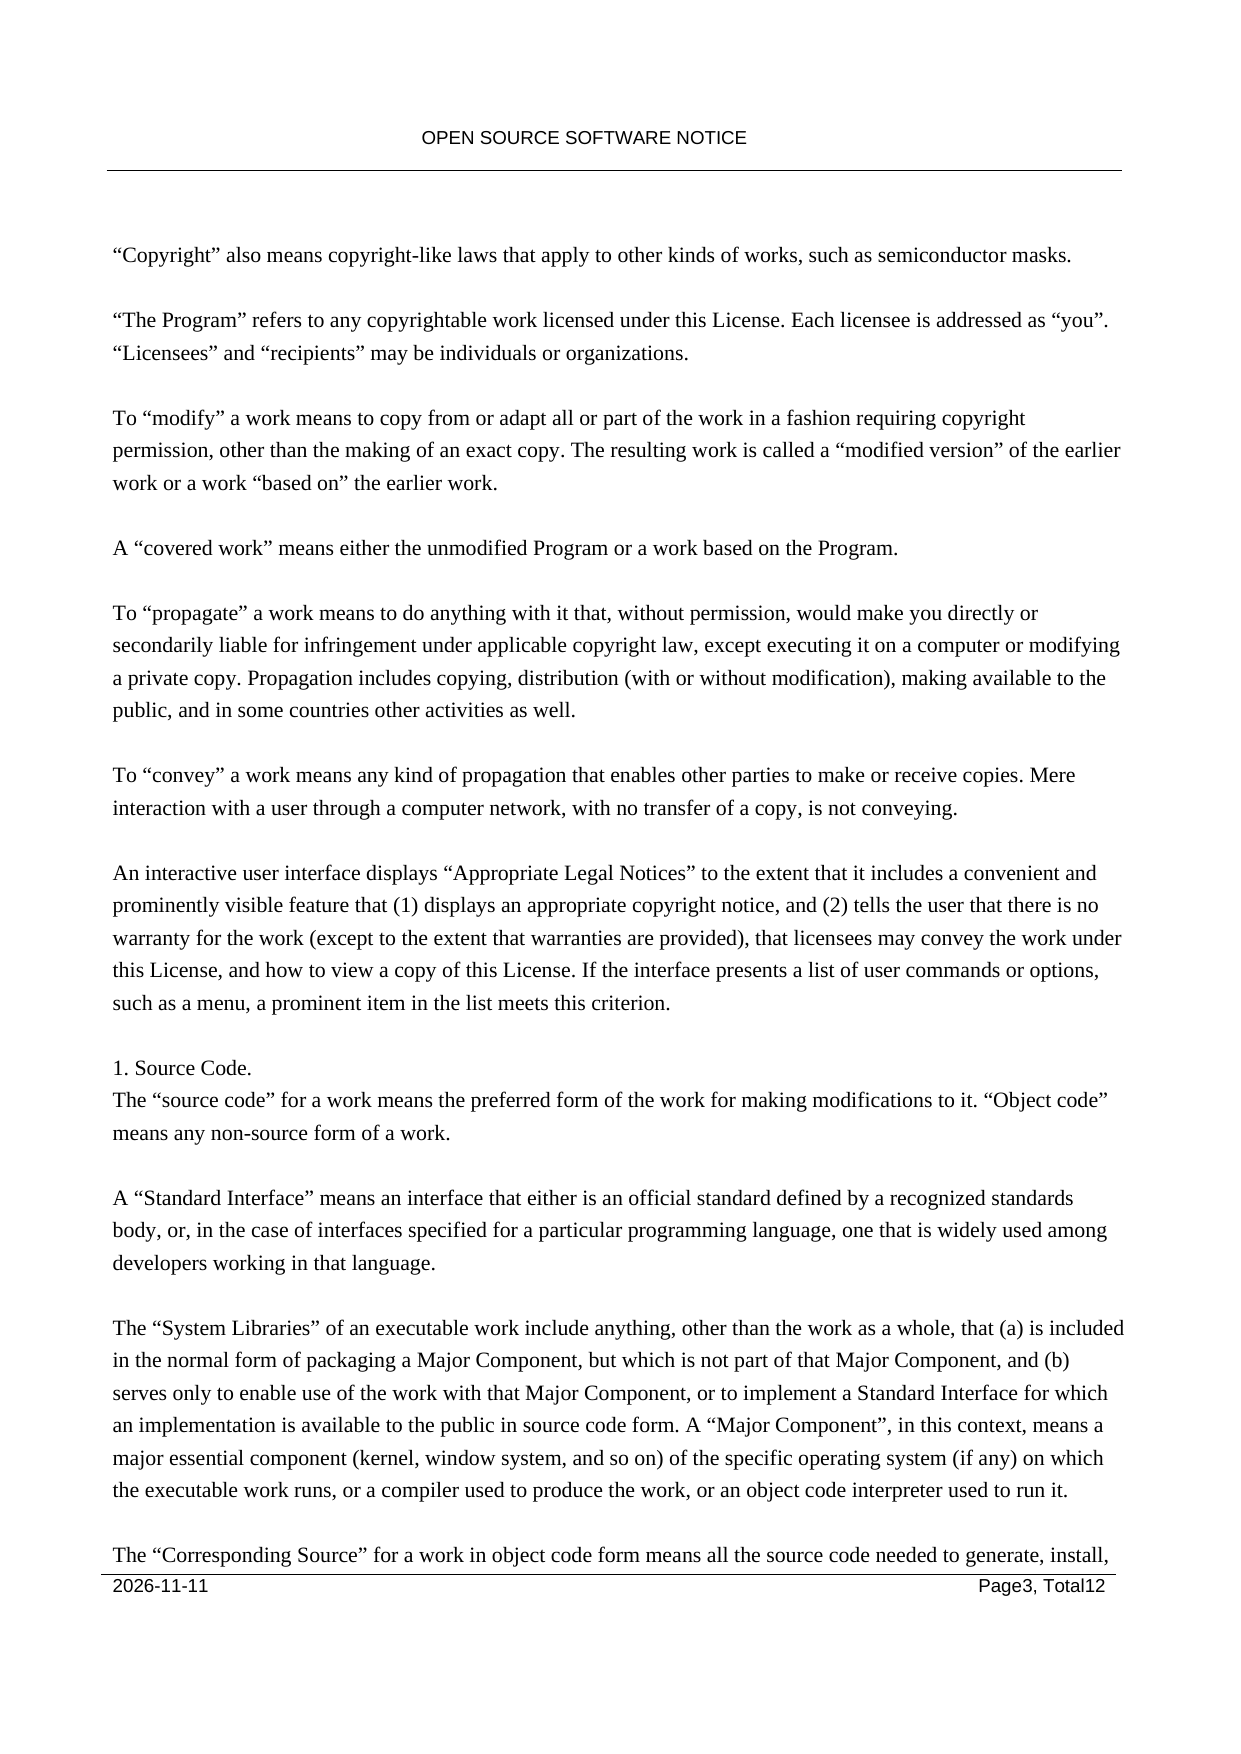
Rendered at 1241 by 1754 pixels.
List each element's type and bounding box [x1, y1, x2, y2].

text [112, 206, 1128, 1571]
